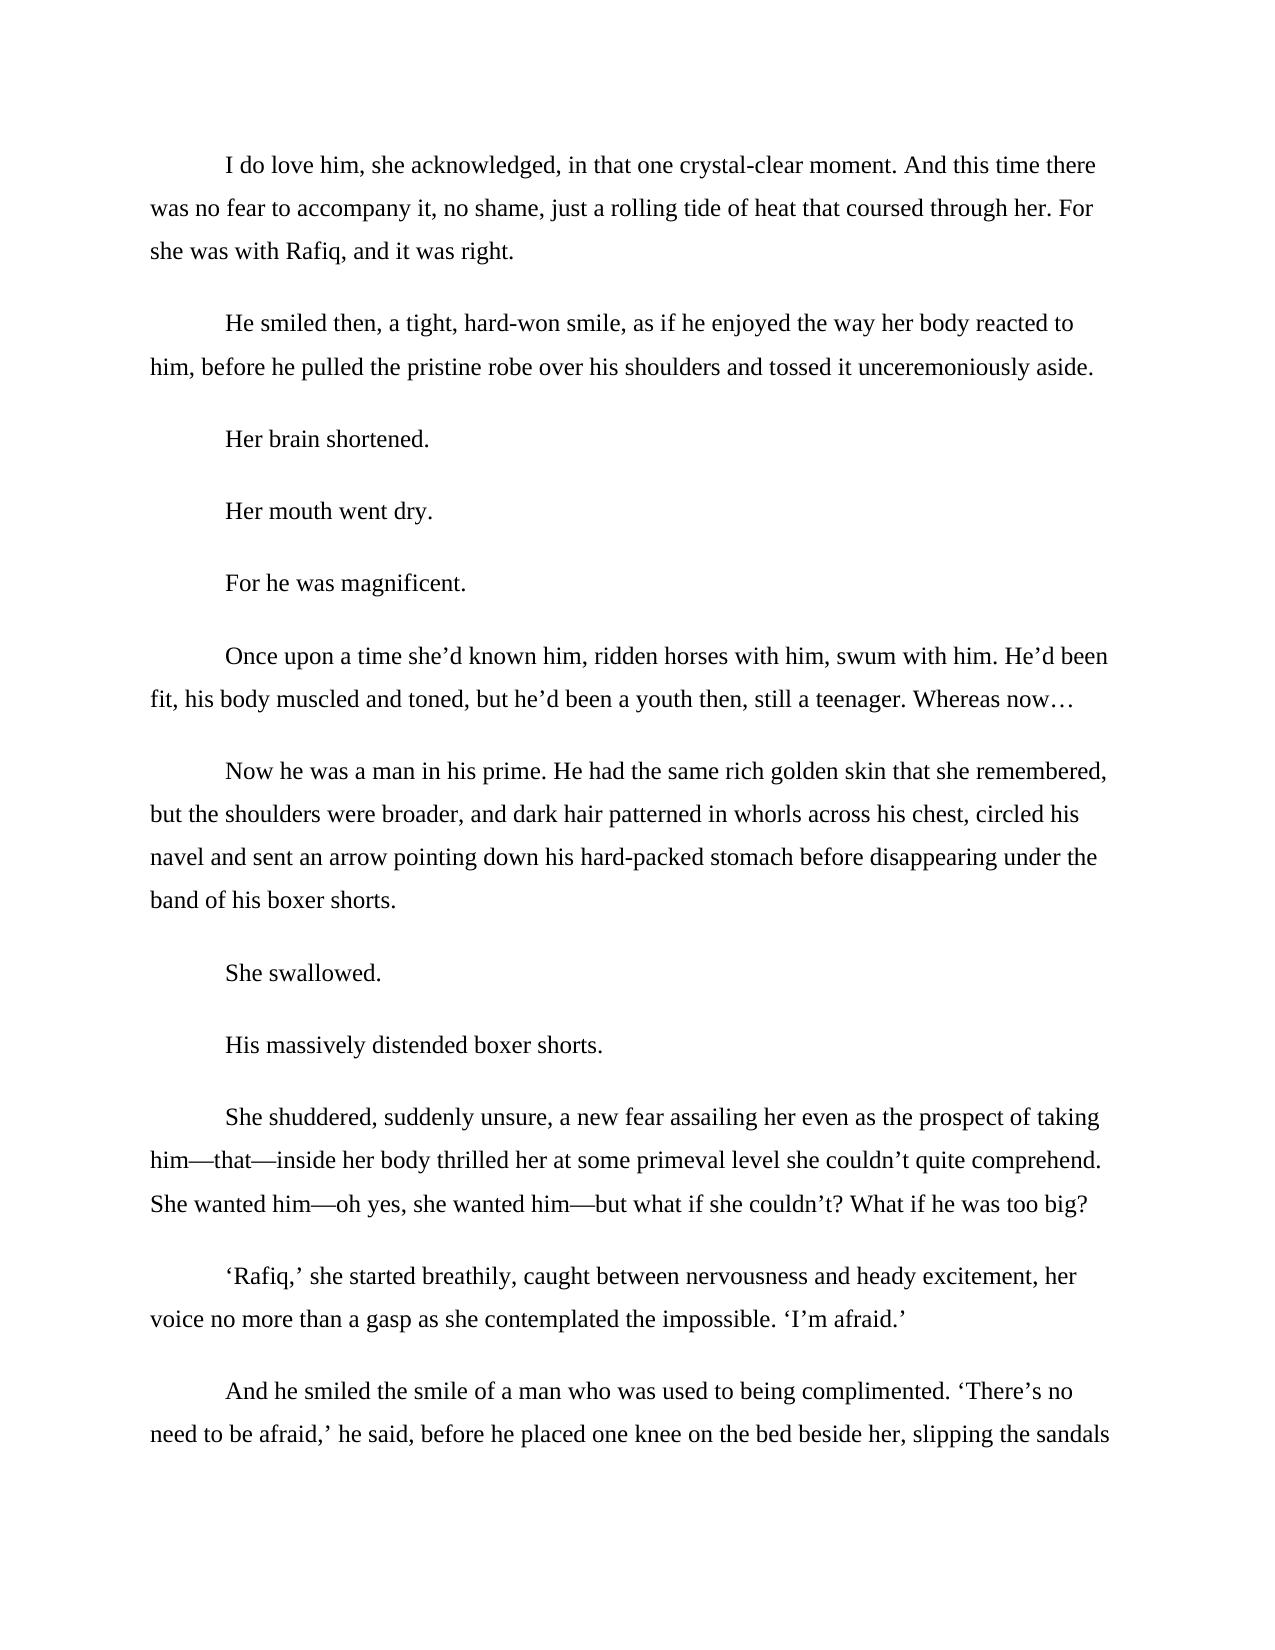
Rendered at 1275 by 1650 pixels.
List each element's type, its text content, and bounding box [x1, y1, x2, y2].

text His massively distended boxer shorts. [150, 1030, 1125, 1059]
text I do love him, she acknowledged, in that one crystal-clear moment. And this time there was no fear to accompany it, no shame, just a rolling tide of heat that coursed through her. For she was with Rafiq, and it was right. [150, 150, 1125, 265]
text Her mouth went dry. [150, 496, 1125, 525]
text Once upon a time she’d known him, ridden horses with him, swum with him. He’d been fit, his body muscled and toned, but he’d been a youth then, still a teenager. Whereas now… [150, 641, 1125, 713]
text Now he was a man in his prime. He had the same rich golden skin that she remembered, but the shoulders were broader, and dark hair patterned in whorls across his chest, circled his navel and sent an arrow pointing down his hard-packed stomach before disappearing under the band of his boxer shorts. [150, 756, 1125, 914]
text ‘Rafiq,’ she started breathily, caught between nervousness and heady excitement, her voice no more than a gasp as she contemplated the impossible. ‘I’m afraid.’ [150, 1261, 1125, 1333]
text Her brain shortened. [150, 424, 1125, 453]
text She shuddered, suddenly unsure, a new fear assailing her even as the prospect of taking him—that—inside her body thrilled her at some primeval level she couldn’t quite comprehend. She wanted him—oh yes, she wanted him—but what if she couldn’t? What if he was too big? [150, 1102, 1125, 1217]
text He smiled then, a tight, hard-won smile, as if he enjoyed the way her body reacted to him, before he pulled the pristine robe over his shoulders and tossed it unceremoniously aside. [150, 308, 1125, 380]
text For he was magnificent. [150, 568, 1125, 597]
text She swallowed. [150, 958, 1125, 987]
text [150, 1376, 1125, 1448]
